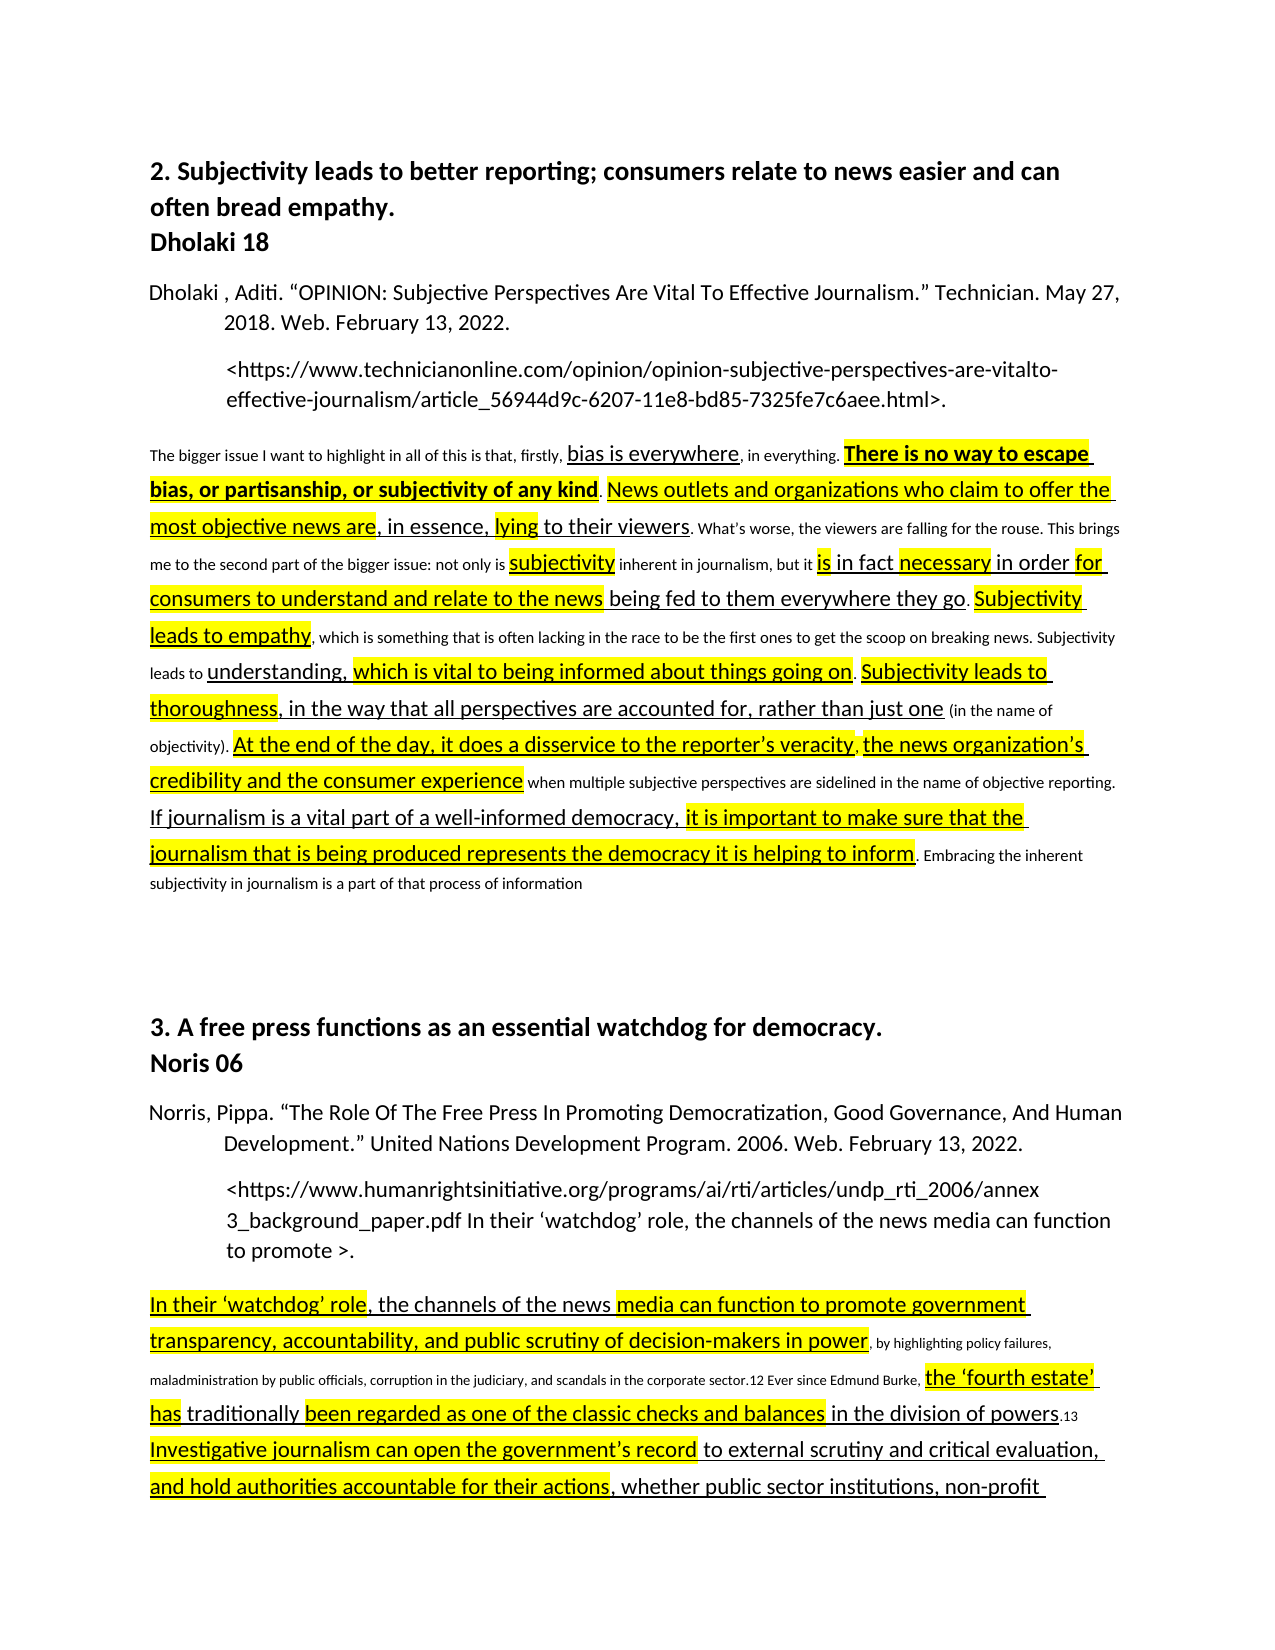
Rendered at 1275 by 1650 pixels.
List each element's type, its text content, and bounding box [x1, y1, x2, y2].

text The bigger issue I want to highlight in all of this is that, firstly, bias is everywhere, in everything. There is no way to escape bias, or partisanship, or subjectivity of any kind. News outlets and organizations who claim to offer the most objective news are, in essence, lying to their viewers. What’s worse, the viewers are falling for the rouse. This brings me to the second part of the bigger issue: not only is subjectivity inherent in journalism, but it is in fact necessary in order for consumers to understand and relate to the news being fed to them everywhere they go. Subjectivity leads to empathy, which is something that is often lacking in the race to be the first ones to get the scoop on breaking news. Subjectivity leads to understanding, which is vital to being informed about things going on. Subjectivity leads to thoroughness, in the way that all perspectives are accounted for, rather than just one (in the name of objectivity). At the end of the day, it does a disservice to the reporter’s veracity, the news organization’s credibility and the consumer experience when multiple subjective perspectives are sidelined in the name of objective reporting. If journalism is a vital part of a well-informed democracy, it is important to make sure that the journalism that is being produced represents the democracy it is helping to inform. Embracing the inherent subjectivity in journalism is a part of that process of information [149, 439, 1125, 893]
text <https://www.humanrightsinitiative.org/programs/ai/rti/articles/undp_rti_2006/annex 3_background_paper.pdf In their ‘watchdog’ role, the channels of the news media can function to promote >. [226, 1176, 1125, 1264]
text Dholaki , Aditi. “OPINION: Subjective Perspectives Are Vital To Effective Journalism.” Technician. May 27, 2018. Web. February 13, 2022. [148, 278, 1125, 336]
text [149, 1290, 1125, 1500]
text Noris 06 [150, 1046, 1125, 1079]
text <https://www.technicianonline.com/opinion/opinion-subjective-perspectives-are-vitalto-effective-journalism/article_56944d9c-6207-11e8-bd85-7325fe7c6aee.html>. [226, 355, 1125, 413]
text Norris, Pippa. “The Role Of The Free Press In Promoting Democratization, Good Governance, And Human Development.” United Nations Development Program. 2006. Web. February 13, 2022. [148, 1098, 1125, 1157]
subtitle 2. Subjectivity leads to better reporting; consumers relate to news easier and can often bread empathy. [150, 154, 1125, 223]
text Dholaki 18 [150, 225, 1125, 258]
subtitle 3. A free press functions as an essential watchdog for democracy. [150, 1011, 1125, 1044]
